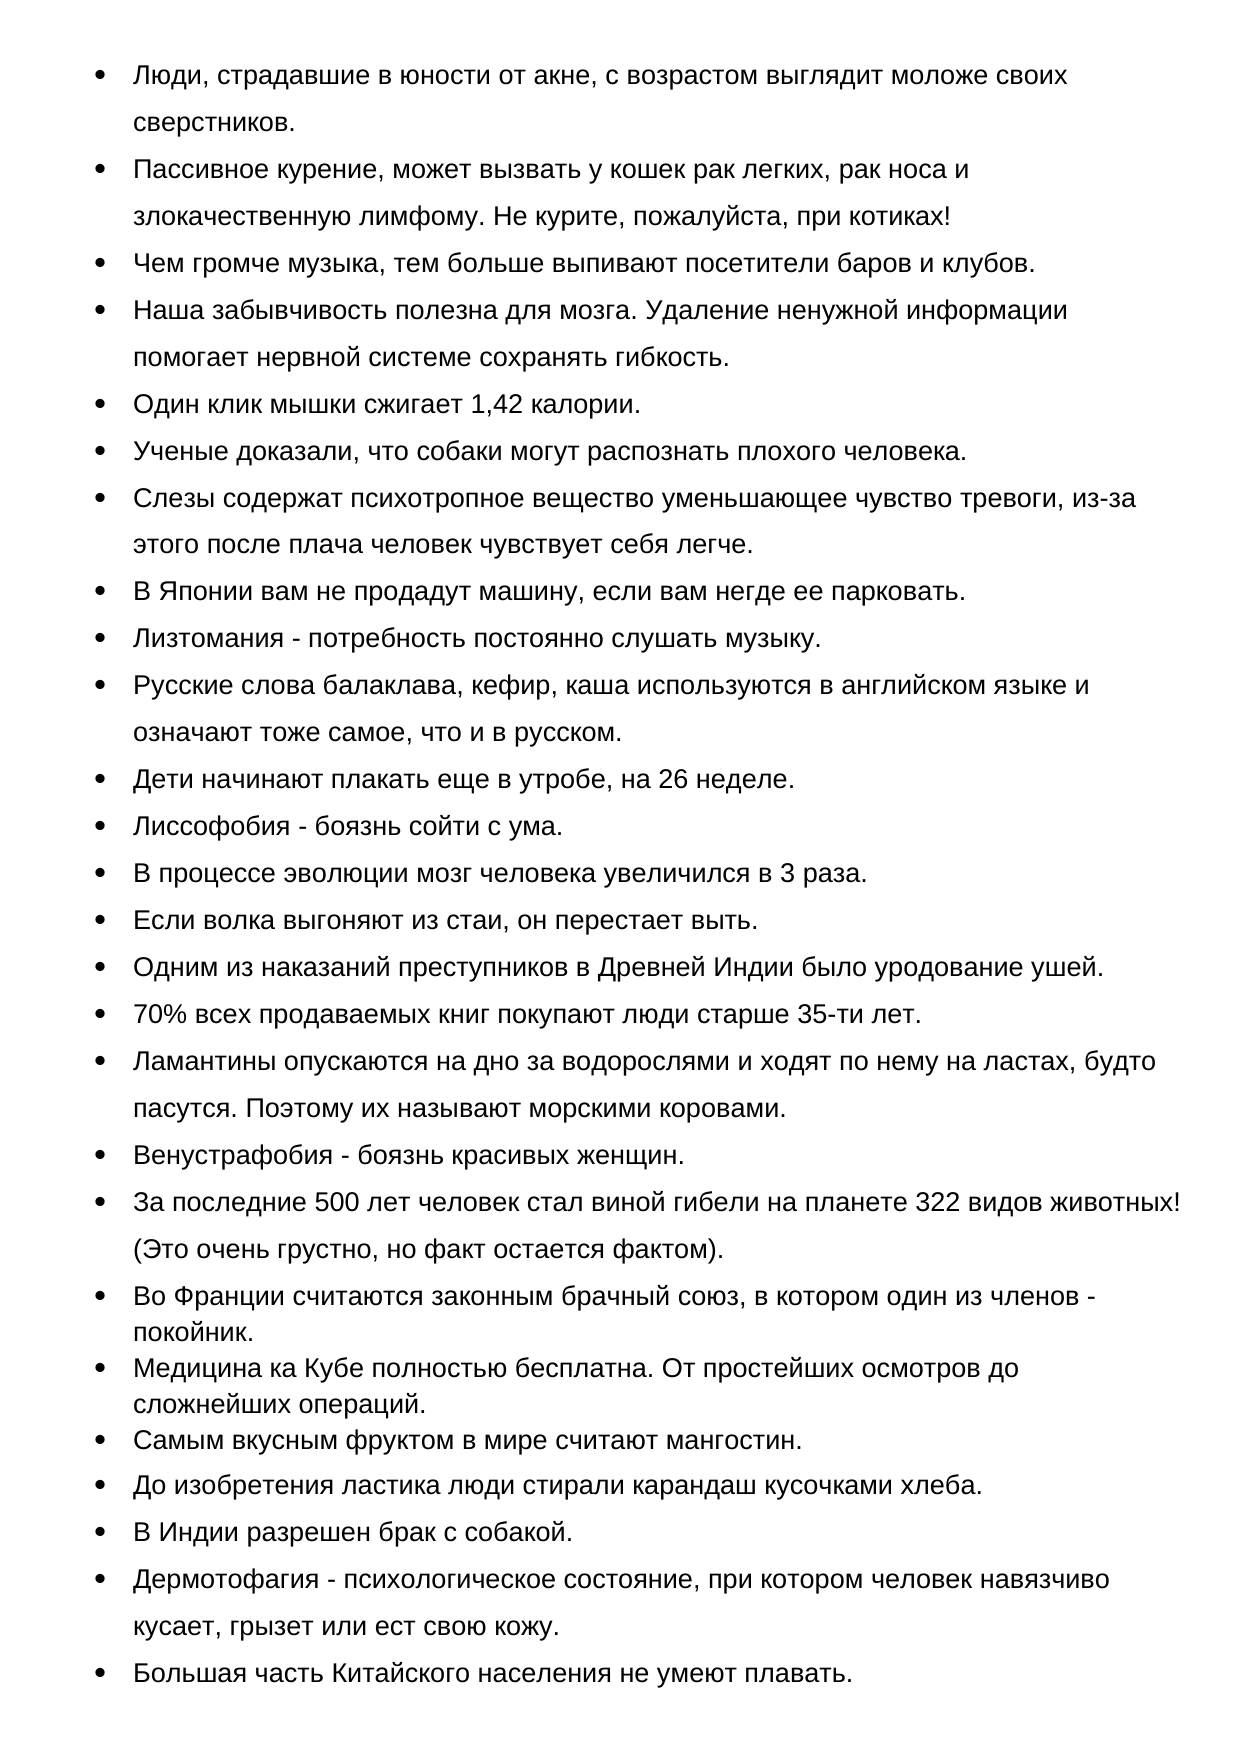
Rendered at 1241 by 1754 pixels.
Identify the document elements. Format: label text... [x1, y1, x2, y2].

list Во Франции считаются законным брачный союз, в котором один из членов - покойник. [95, 1280, 1181, 1347]
list За последние 500 лет человек стал виной гибели на планете 322 видов животных! (Это очень грустно, но факт остается фактом). [95, 1186, 1181, 1264]
list Дети начинают плакать еще в утробе, на 26 неделе. [95, 763, 1181, 794]
list Ламантины опускаются на дно за водорослями и ходят по нему на ластах, будто пасутся. Поэтому их называют морскими коровами. [95, 1045, 1181, 1123]
list Медицина ка Кубе полностью бесплатна. От простейших осмотров до сложнейших операций. [95, 1352, 1181, 1419]
list Самым вкусным фруктом в мире считают мангостин. [95, 1424, 1181, 1455]
list Дермотофагия - психологическое состояние, при котором человек навязчиво кусает, грызет или ест свою кожу. [95, 1563, 1181, 1641]
list Венустрафобия - боязнь красивых женщин. [95, 1139, 1181, 1170]
list Пассивное курение, может вызвать у кошек рак легких, рак носа и злокачественную лимфому. Не курите, пожалуйста, при котиках! [95, 153, 1181, 231]
list Наша забывчивость полезна для мозга. Удаление ненужной информации помогает нервной системе сохранять гибкость. [95, 294, 1181, 372]
list Русские слова балаклава, кефир, каша используются в английском языке и означают тоже самое, что и в русском. [95, 669, 1181, 748]
list Люди, страдавшие в юности от акне, с возрастом выглядит моложе своих сверстников. [95, 59, 1181, 137]
list До изобретения ластика люди стирали карандаш кусочками хлеба. [95, 1469, 1181, 1501]
list Лиссофобия - боязнь сойти с ума. [95, 810, 1181, 842]
list Одним из наказаний преступников в Древней Индии было уродование ушей. [95, 951, 1181, 982]
list Один клик мышки сжигает 1,42 калории. [95, 388, 1181, 419]
list 70% всех продаваемых книг покупают люди старше 35-ти лет. [95, 998, 1181, 1029]
list В Японии вам не продадут машину, если вам негде ее парковать. [95, 575, 1181, 607]
list Слезы содержат психотропное вещество уменьшающее чувство тревоги, из-за этого после плача человек чувствует себя легче. [95, 482, 1181, 560]
list В Индии разрешен брак с собакой. [95, 1516, 1181, 1547]
list Лизтомания - потребность постоянно слушать музыку. [95, 622, 1181, 654]
list Ученые доказали, что собаки могут распознать плохого человека. [95, 434, 1181, 466]
list Большая часть Китайского населения не умеют плавать. [95, 1657, 1181, 1688]
list В процессе эволюции мозг человека увеличился в 3 раза. [95, 857, 1181, 888]
list Чем громче музыка, тем больше выпивают посетители баров и клубов. [95, 247, 1181, 278]
list Если волка выгоняют из стаи, он перестает выть. [95, 904, 1181, 936]
